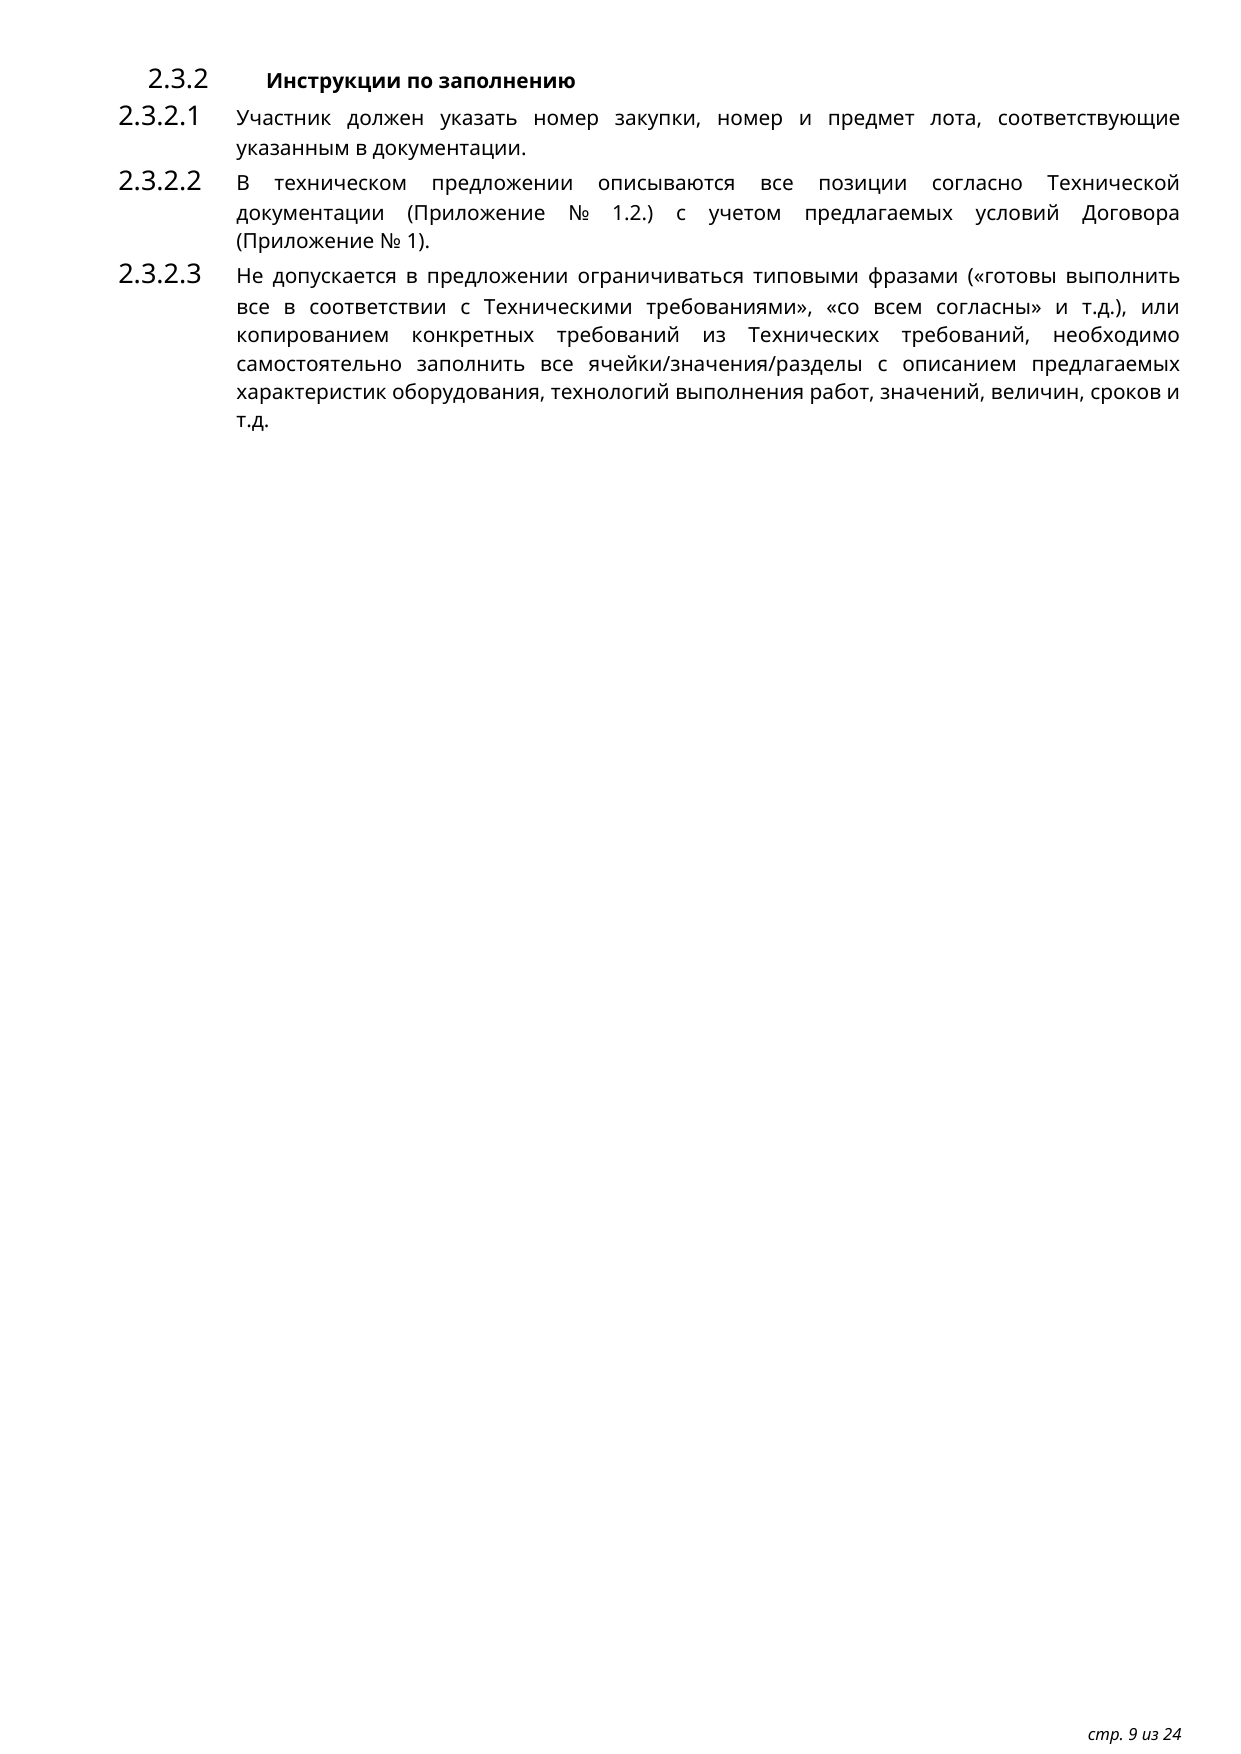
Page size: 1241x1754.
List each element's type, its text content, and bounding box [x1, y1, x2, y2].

text Участник должен указать номер закупки, номер и предмет лота, соответствующие указанным в документации. [118, 96, 1181, 161]
text Не допускается в предложении ограничиваться типовыми фразами («готовы выполнить все в соответствии с Техническими требованиями», «со всем согласны» и т.д.), или копированием конкретных требований из Технических требований, необходимо самостоятельно заполнить все ячейки/значения/разделы с описанием предлагаемых характеристик оборудования, технологий выполнения работ, значений, величин, сроков и т.д. [118, 255, 1181, 434]
text Инструкции по заполнению [148, 59, 1181, 96]
text В техническом предложении описываются все позиции согласно Технической документации (Приложение № 1.2.) с учетом предлагаемых условий Договора (Приложение № 1). [118, 161, 1181, 255]
